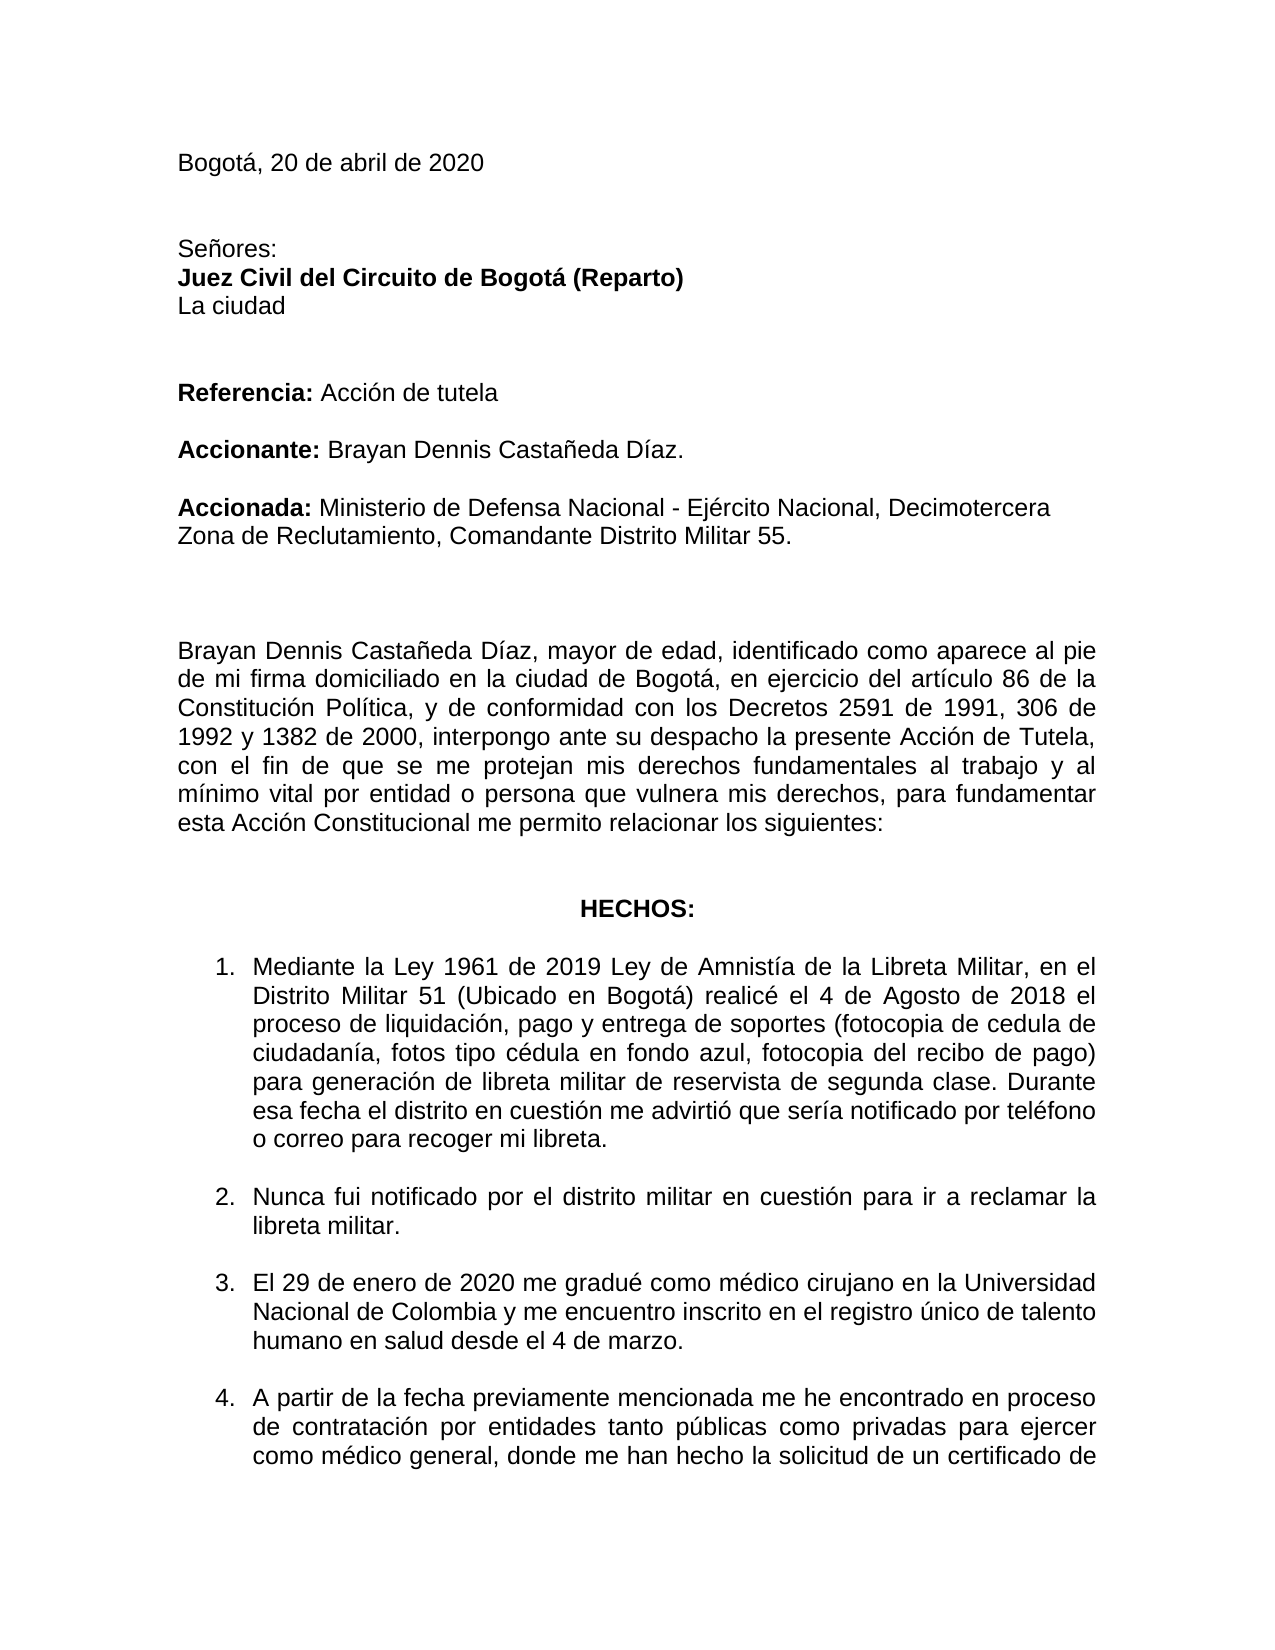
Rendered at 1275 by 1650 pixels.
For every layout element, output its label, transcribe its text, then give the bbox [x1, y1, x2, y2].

text Brayan Dennis Castañeda Díaz, mayor de edad, identificado como aparece al pie de mi firma domiciliado en la ciudad de Bogotá, en ejercicio del artículo 86 de la Constitución Política, y de conformidad con los Decretos 2591 de 1991, 306 de 1992 y 1382 de 2000, interpongo ante su despacho la presente Acción de Tutela, con el fin de que se me protejan mis derechos fundamentales al trabajo y al mínimo vital por entidad o persona que vulnera mis derechos, para fundamentar esta Acción Constitucional me permito relacionar los siguientes: [177, 636, 1098, 837]
text Accionante: Brayan Dennis Castañeda Díaz. [177, 435, 1098, 464]
text Bogotá, 20 de abril de 2020 [177, 148, 1098, 176]
text Juez Civil del Circuito de Bogotá (Reparto) [177, 263, 1098, 291]
text Referencia: Acción de tutela [177, 378, 1098, 406]
text Señores: [177, 234, 1098, 263]
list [215, 1383, 1098, 1469]
text HECHOS: [177, 894, 1098, 923]
list Nunca fui notificado por el distrito militar en cuestión para ir a reclamar la libreta militar. [215, 1182, 1098, 1239]
list Mediante la Ley 1961 de 2019 Ley de Amnistía de la Libreta Militar, en el Distrito Militar 51 (Ubicado en Bogotá) realicé el 4 de Agosto de 2018 el proceso de liquidación, pago y entrega de soportes (fotocopia de cedula de ciudadanía, fotos tipo cédula en fondo azul, fotocopia del recibo de pago) para generación de libreta militar de reservista de segunda clase. Durante esa fecha el distrito en cuestión me advirtió que sería notificado por teléfono o correo para recoger mi libreta. [215, 952, 1098, 1153]
text Accionada: Ministerio de Defensa Nacional - Ejército Nacional, Decimotercera Zona de Reclutamiento, Comandante Distrito Militar 55. [177, 493, 1098, 550]
text La ciudad [177, 291, 1098, 320]
list El 29 de enero de 2020 me gradué como médico cirujano en la Universidad Nacional de Colombia y me encuentro inscrito en el registro único de talento humano en salud desde el 4 de marzo. [215, 1268, 1098, 1354]
